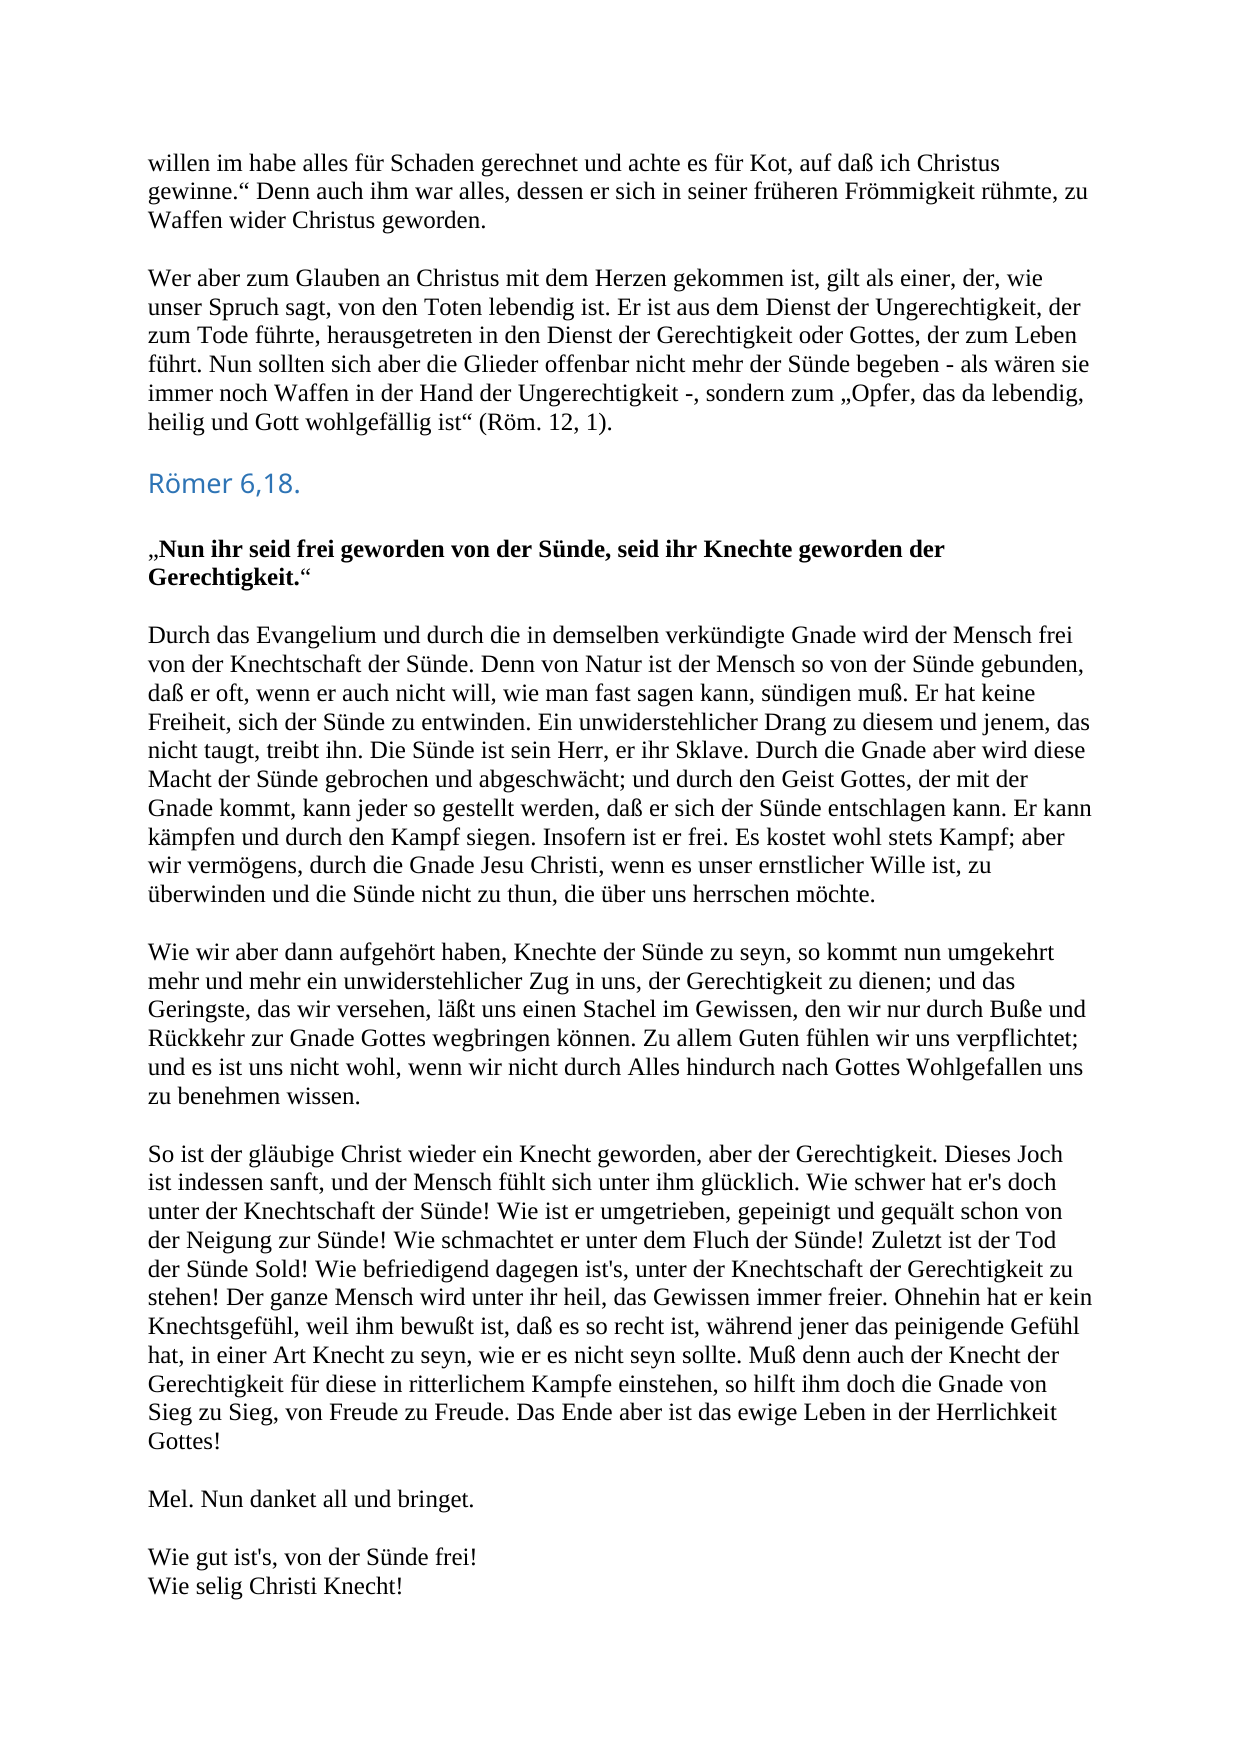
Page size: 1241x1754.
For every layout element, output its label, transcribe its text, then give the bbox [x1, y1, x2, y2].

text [148, 1542, 1093, 1599]
text Mel. Nun danket all und bringet. [148, 1484, 1093, 1513]
text Wie wir aber dann aufgehört haben, Knechte der Sünde zu seyn, so kommt nun umgekehrt mehr und mehr ein unwiderstehlicher Zug in uns, der Gerechtigkeit zu dienen; und das Geringste, das wir versehen, läßt uns einen Stachel im Gewissen, den wir nur durch Buße und Rückkehr zur Gnade Gottes wegbringen können. Zu allem Guten fühlen wir uns verpflichtet; und es ist uns nicht wohl, wenn wir nicht durch Alles hindurch nach Gottes Wohlgefallen uns zu benehmen wissen. [148, 937, 1093, 1109]
subtitle Römer 6,18. [148, 465, 1093, 502]
text Durch das Evangelium und durch die in demselben verkündigte Gnade wird der Mensch frei von der Knechtschaft der Sünde. Denn von Natur ist der Mensch so von der Sünde gebunden, daß er oft, wenn er auch nicht will, wie man fast sagen kann, sündigen muß. Er hat keine Freiheit, sich der Sünde zu entwinden. Ein unwiderstehlicher Drang zu diesem und jenem, das nicht taugt, treibt ihn. Die Sünde ist sein Herr, er ihr Sklave. Durch die Gnade aber wird diese Macht der Sünde gebrochen und abgeschwächt; und durch den Geist Gottes, der mit der Gnade kommt, kann jeder so gestellt werden, daß er sich der Sünde entschlagen kann. Er kann kämpfen und durch den Kampf siegen. Insofern ist er frei. Es kostet wohl stets Kampf; aber wir vermögens, durch die Gnade Jesu Christi, wenn es unser ernstlicher Wille ist, zu überwinden und die Sünde nicht zu thun, die über uns herrschen möchte. [148, 620, 1093, 908]
text So ist der gläubige Christ wieder ein Knecht geworden, aber der Gerechtigkeit. Dieses Joch ist indessen sanft, und der Mensch fühlt sich unter ihm glücklich. Wie schwer hat er's doch unter der Knechtschaft der Sünde! Wie ist er umgetrieben, gepeinigt und gequält schon von der Neigung zur Sünde! Wie schmachtet er unter dem Fluch der Sünde! Zuletzt ist der Tod der Sünde Sold! Wie befriedigend dagegen ist's, unter der Knechtschaft der Gerechtigkeit zu stehen! Der ganze Mensch wird unter ihr heil, das Gewissen immer freier. Ohnehin hat er kein Knechtsgefühl, weil ihm bewußt ist, daß es so recht ist, während jener das peinigende Gefühl hat, in einer Art Knecht zu seyn, wie er es nicht seyn sollte. Muß denn auch der Knecht der Gerechtigkeit für diese in ritterlichem Kampfe einstehen, so hilft ihm doch die Gnade von Sieg zu Sieg, von Freude zu Freude. Das Ende aber ist das ewige Leben in der Herrlichkeit Gottes! [148, 1139, 1093, 1455]
text Wer aber zum Glauben an Christus mit dem Herzen gekommen ist, gilt als einer, der, wie unser Spruch sagt, von den Toten lebendig ist. Er ist aus dem Dienst der Ungerechtigkeit, der zum Tode führte, herausgetreten in den Dienst der Gerechtigkeit oder Gottes, der zum Leben führt. Nun sollten sich aber die Glieder offenbar nicht mehr der Sünde begeben - als wären sie immer noch Waffen in der Hand der Ungerechtigkeit -, sondern zum „Opfer, das da lebendig, heilig und Gott wohlgefällig ist“ (Röm. 12, 1). [148, 263, 1093, 436]
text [148, 148, 1093, 234]
text „Nun ihr seid frei geworden von der Sünde, seid ihr Knechte geworden der Gerechtigkeit.“ [148, 534, 1093, 591]
